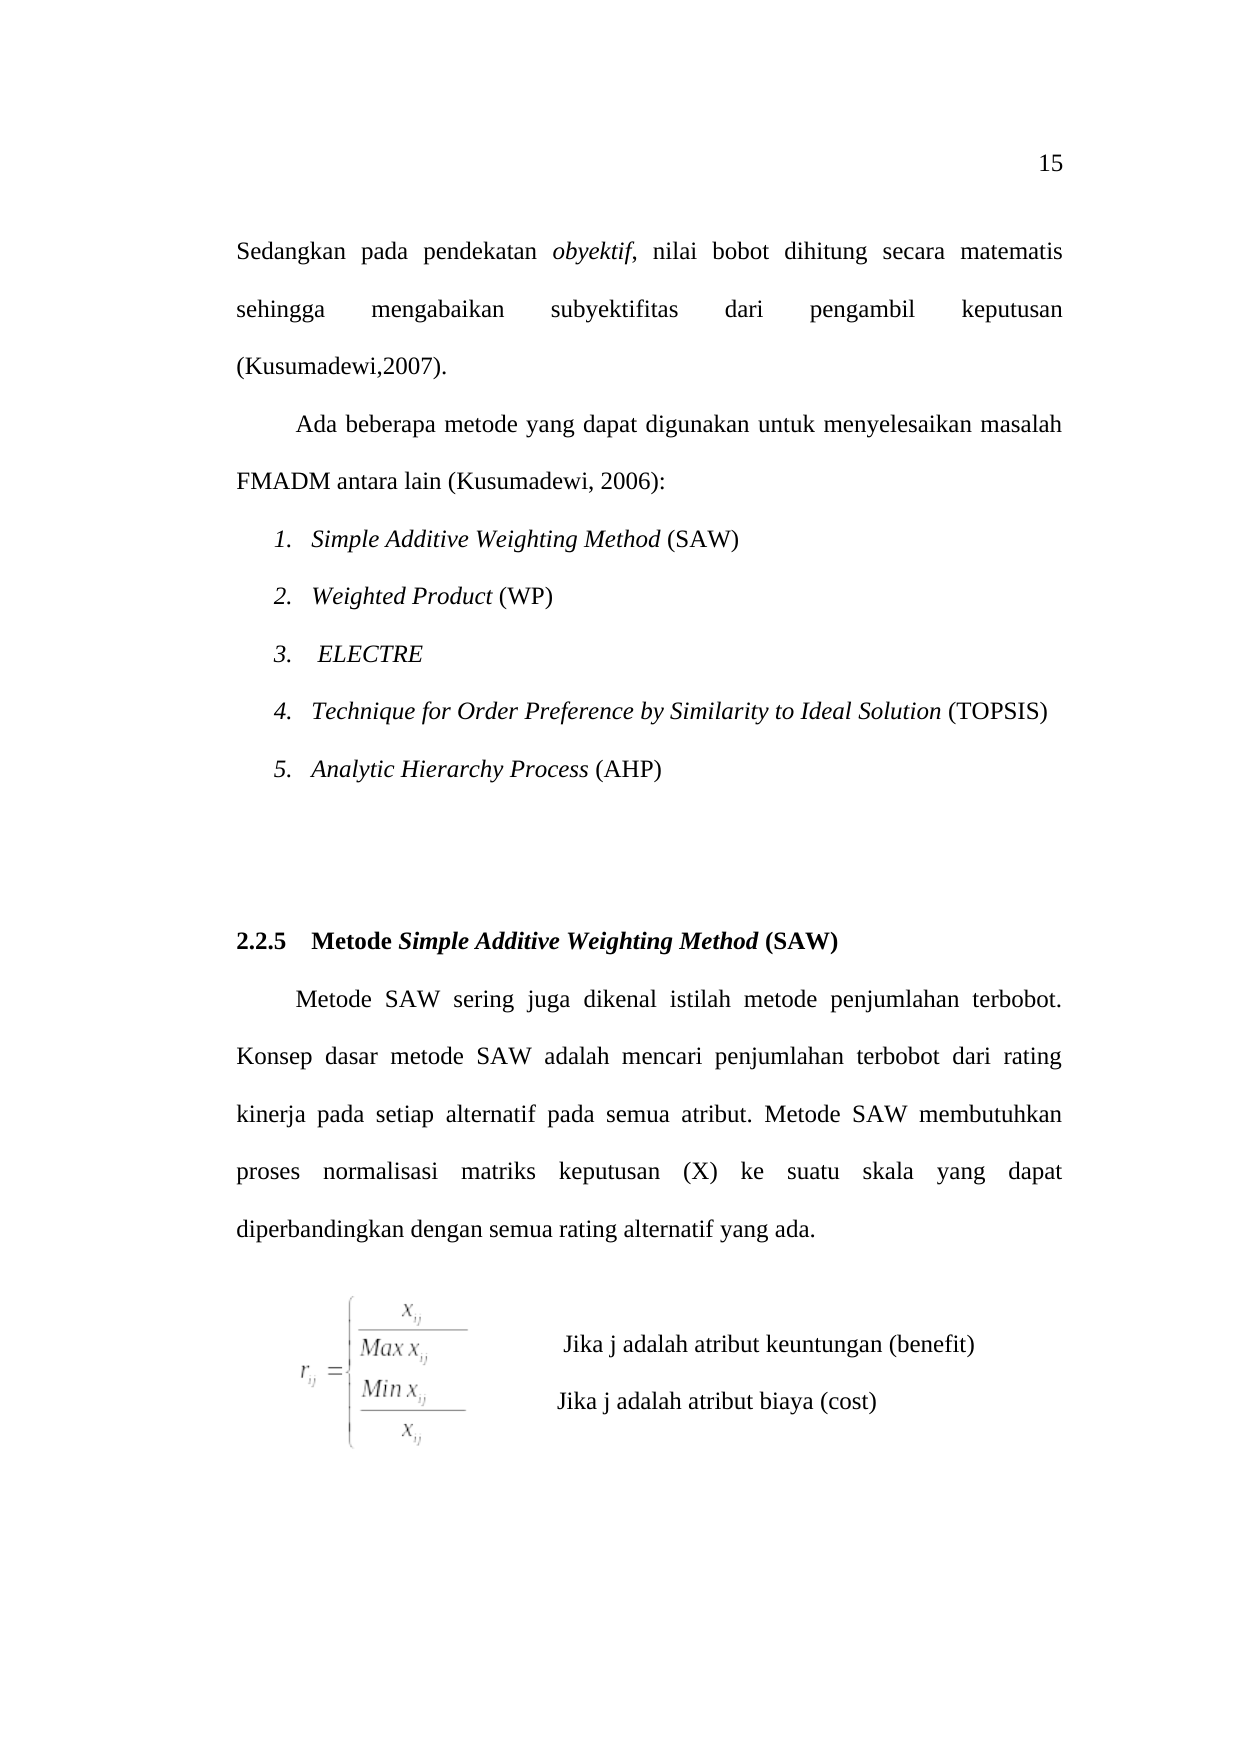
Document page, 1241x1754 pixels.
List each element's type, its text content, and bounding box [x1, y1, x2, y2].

table_cell Jika j adalah atribut biaya (cost) [546, 1386, 1074, 1473]
list Weighted Product (WP) [274, 581, 1063, 610]
list ELECTRE [274, 639, 1063, 667]
list Simple Additive Weighting Method (SAW) [274, 524, 1063, 552]
text Metode SAW sering juga dikenal istilah metode penjumlahan terbobot. Konsep dasar metode SAW adalah mencari penjumlahan terbobot dari rating kinerja pada setiap alternatif pada semua atribut. Metode SAW membutuhkan proses normalisasi matriks keputusan (X) ke suatu skala yang dapat diperbandingkan dengan semua rating alternatif yang ada. [236, 984, 1063, 1242]
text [236, 236, 1063, 380]
list Technique for Order Preference by Similarity to Ideal Solution (TOPSIS) [274, 696, 1063, 725]
table_header [225, 1271, 546, 1473]
list Analytic Hierarchy Process (AHP) [274, 754, 1063, 782]
list Metode Simple Additive Weighting Method (SAW) [236, 926, 1063, 955]
table_header Jika j adalah atribut keuntungan (benefit) [546, 1271, 1074, 1386]
text Ada beberapa metode yang dapat digunakan untuk menyelesaikan masalah FMADM antara lain (Kusumadewi, 2006): [236, 409, 1063, 495]
